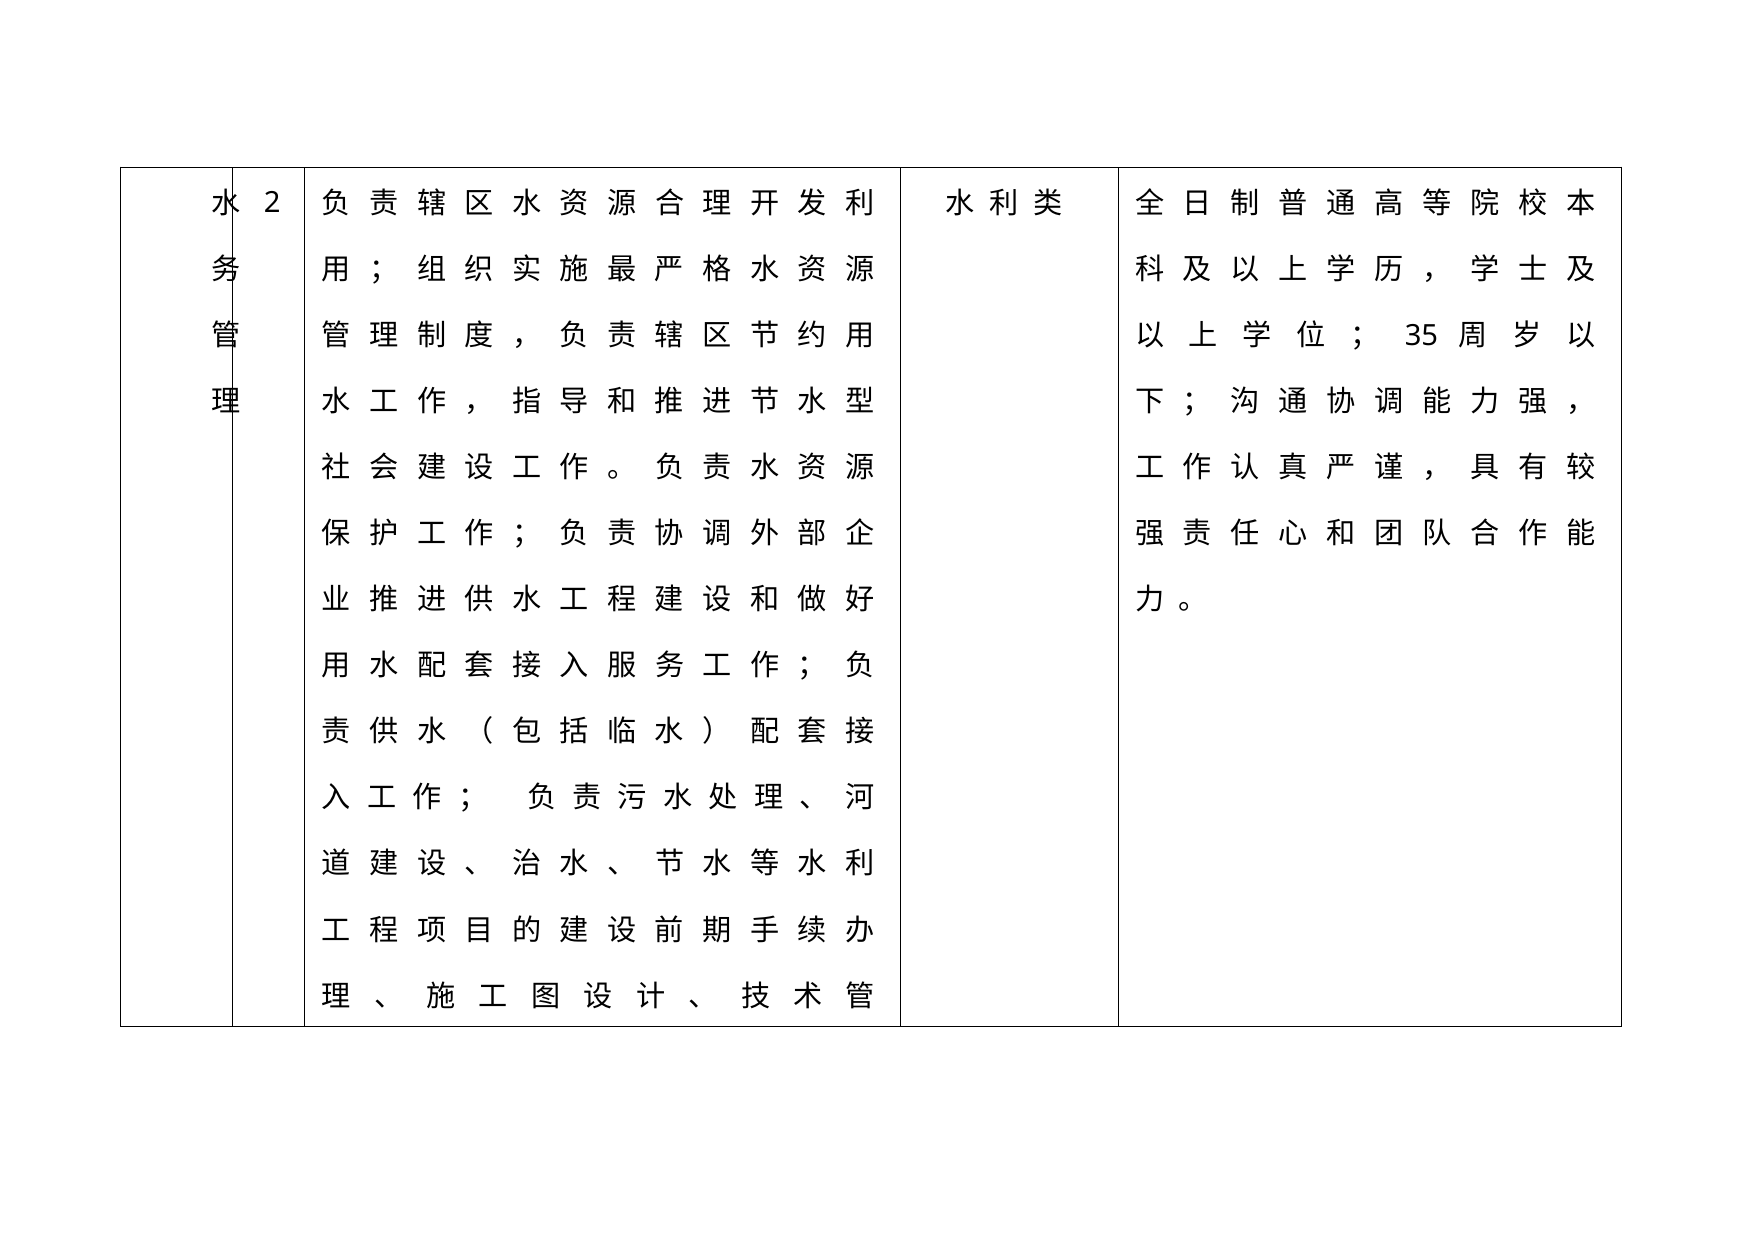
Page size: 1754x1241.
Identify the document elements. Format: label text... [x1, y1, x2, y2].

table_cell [305, 168, 900, 1026]
table_cell 水务 管理 [121, 168, 232, 1026]
table_cell 2 [233, 168, 304, 1026]
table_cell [1119, 168, 1621, 1026]
table_cell 水利类 [901, 168, 1118, 1026]
